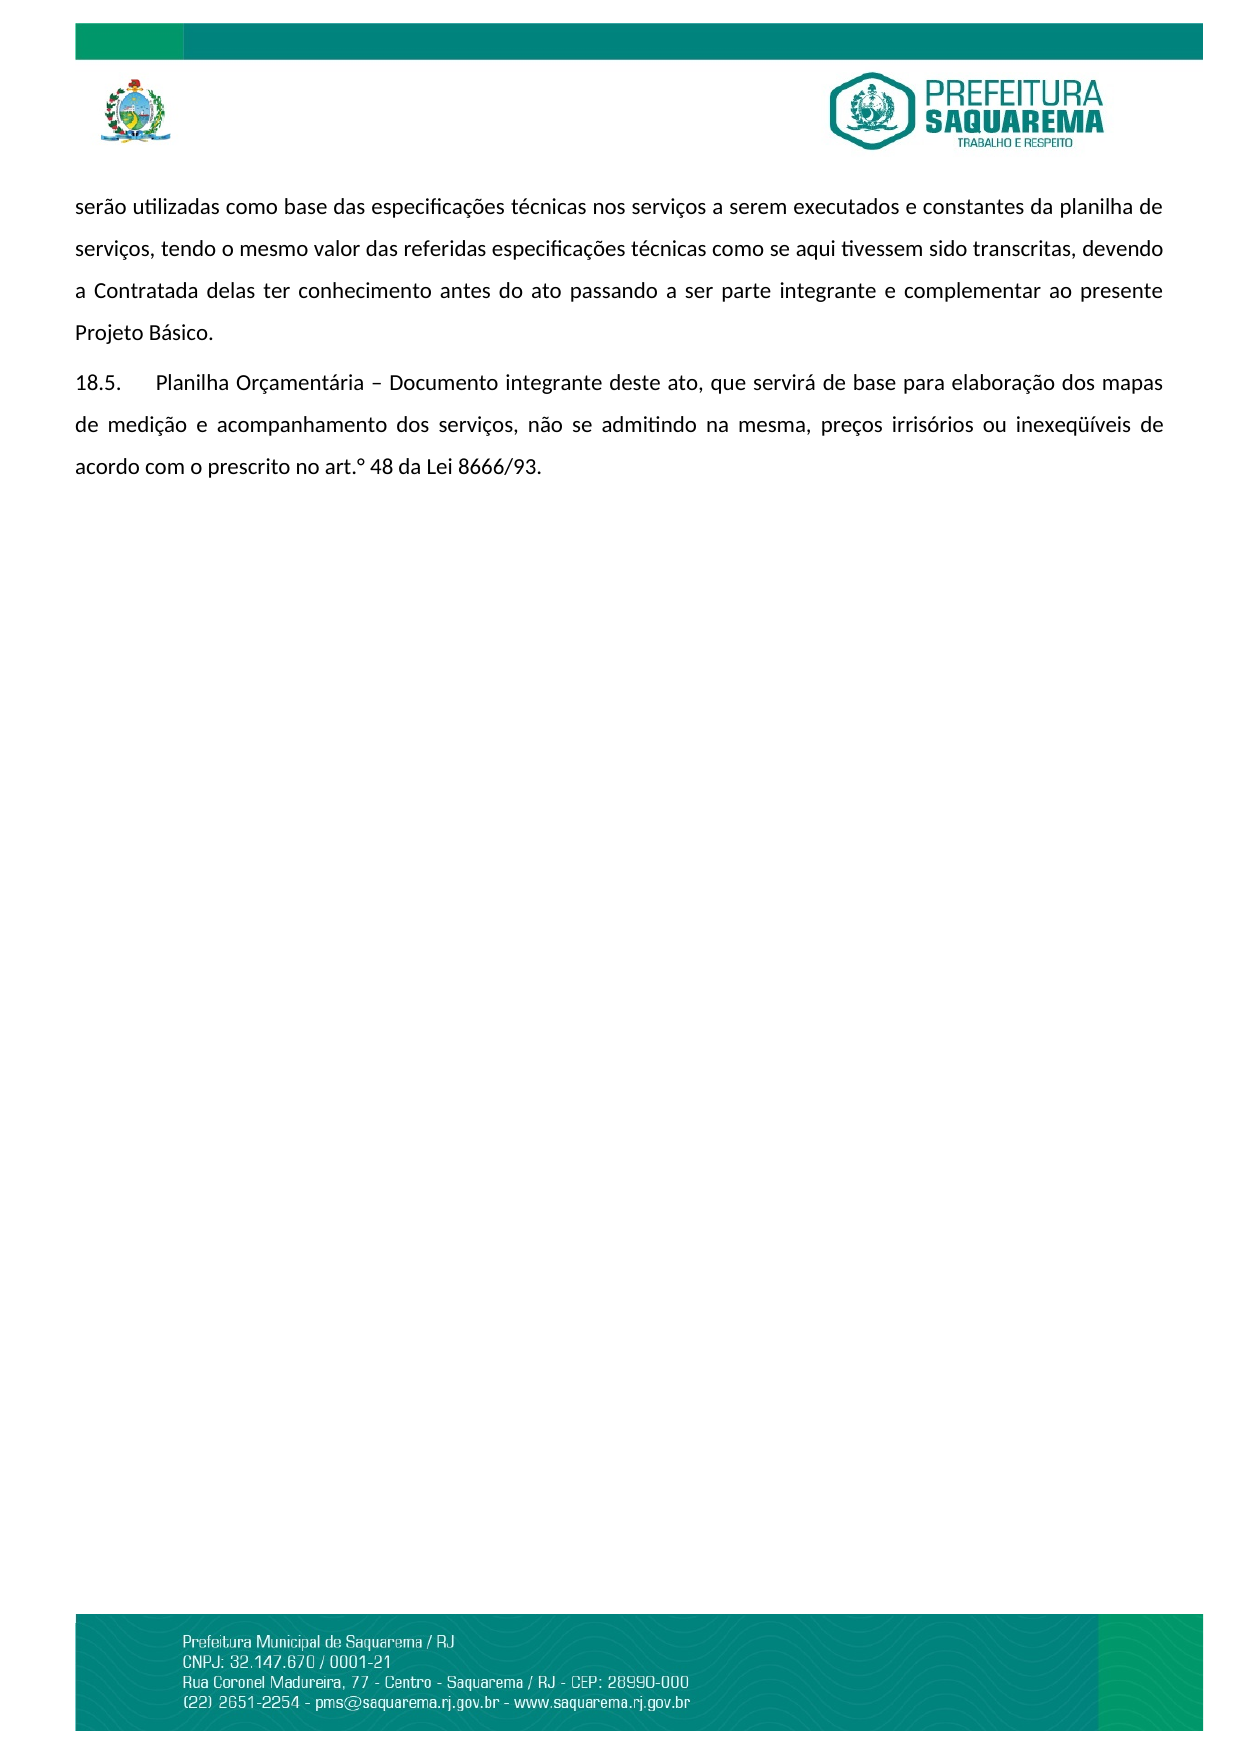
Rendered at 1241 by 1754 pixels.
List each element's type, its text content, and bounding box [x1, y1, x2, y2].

picture [75, 1614, 1204, 1731]
list Planilha Orçamentária – Documento integrante deste ato, que servirá de base para elaboração dos mapas de medição e acompanhamento dos serviços, não se admitindo na mesma, preços irrisórios ou inexeqüíveis de acordo com o prescrito no art.° 48 da Lei 8666/93. [75, 368, 1165, 481]
picture [75, 23, 1203, 165]
